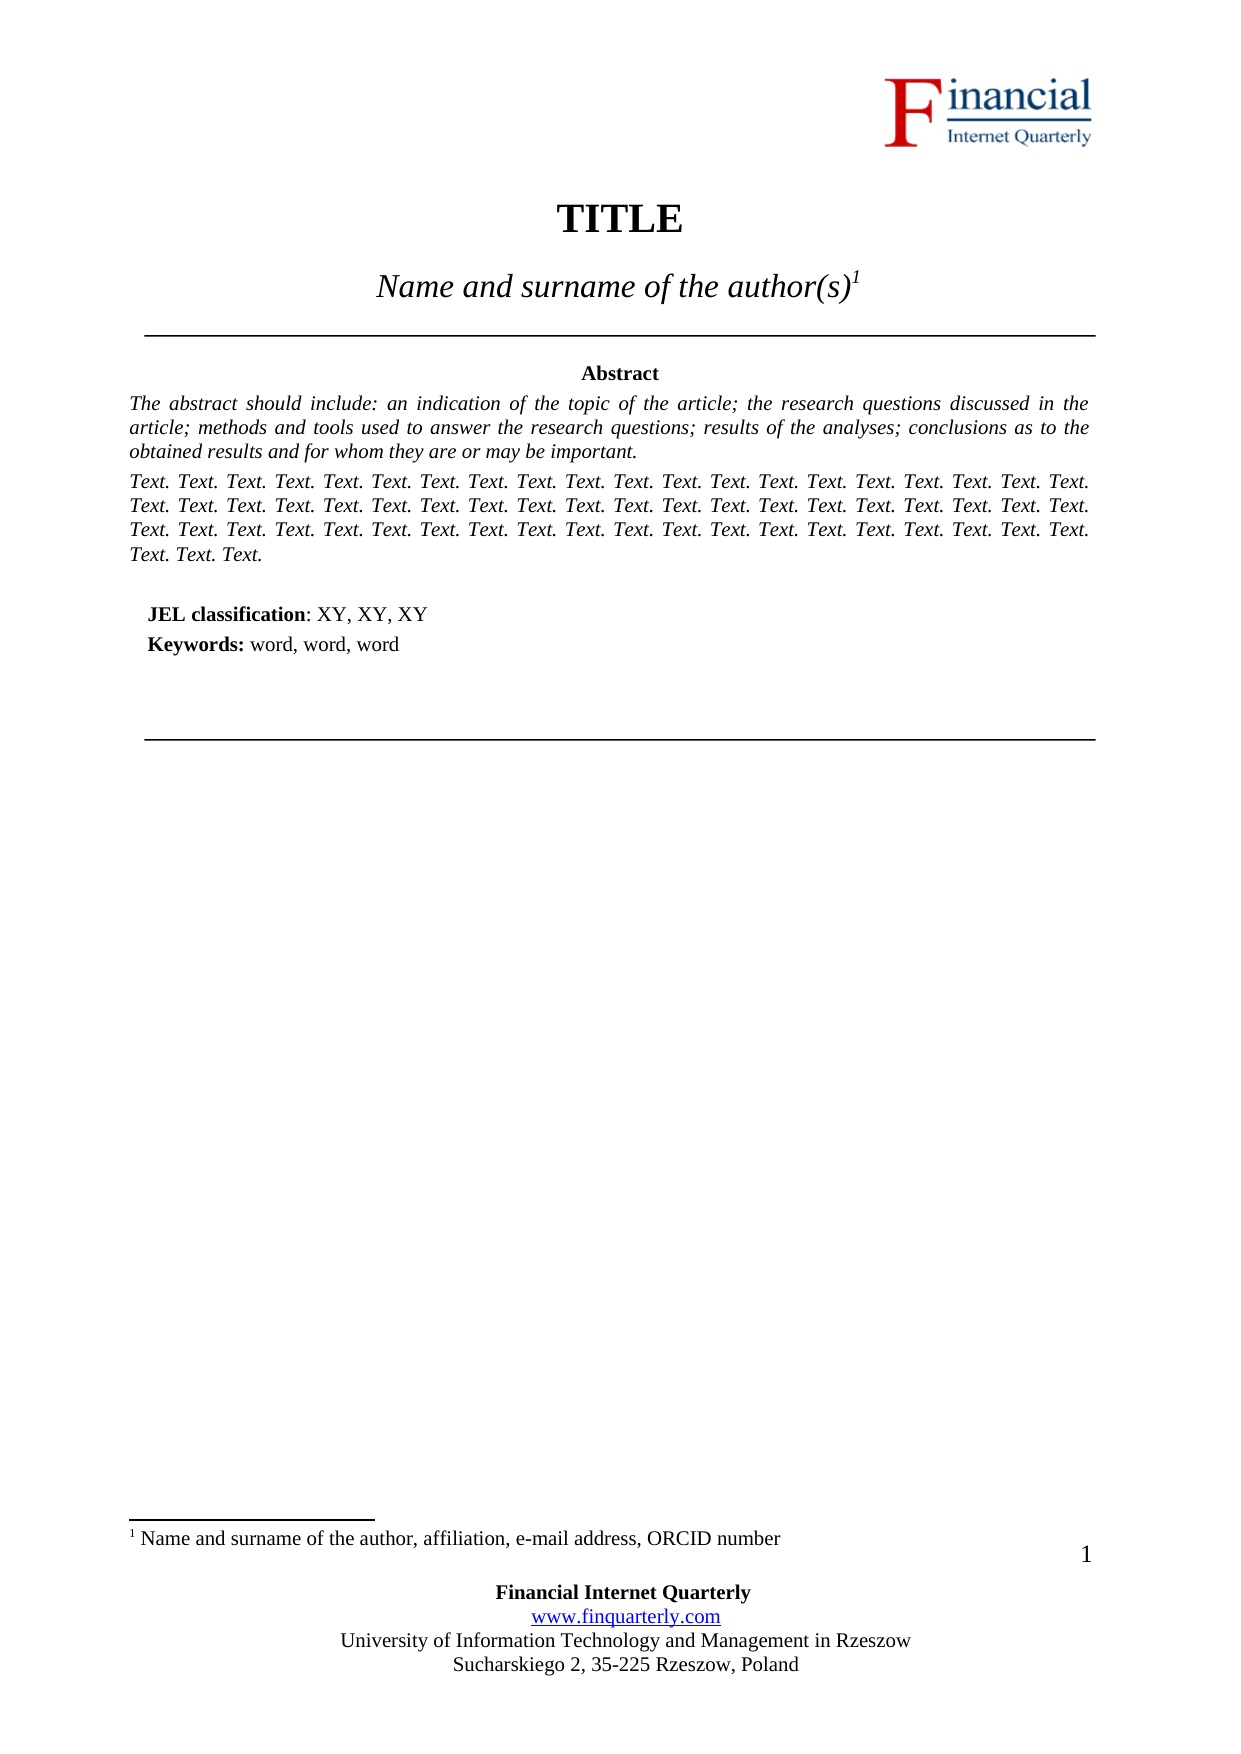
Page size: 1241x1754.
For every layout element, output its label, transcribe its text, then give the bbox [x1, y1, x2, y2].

text The abstract should include: an indication of the topic of the article; the research questions discussed in the article; methods and tools used to answer the research questions; results of the analyses; conclusions as to the obtained results and for whom they are or may be important. [129, 391, 1092, 463]
text Abstract [325, 361, 915, 385]
text Text. Text. Text. Text. Text. Text. Text. Text. Text. Text. Text. Text. Text. Text. Text. Text. Text. Text. Text. Text. Text. Text. Text. Text. Text. Text. Text. Text. Text. Text. Text. Text. Text. Text. Text. Text. Text. Text. Text. Text. Text. Text. Text. Text. Text. Text. Text. Text. Text. Text. Text. Text. Text. Text. Text. Text. Text. Text. Text. Text. Text. Text. Text. [129, 469, 1092, 566]
text Keywords: word, word, word [147, 632, 1111, 656]
text Name and surname of the author(s) [325, 266, 915, 304]
text JEL classification: XY, XY, XY [147, 602, 1111, 626]
title TITLE [325, 194, 915, 242]
picture [884, 78, 1092, 147]
